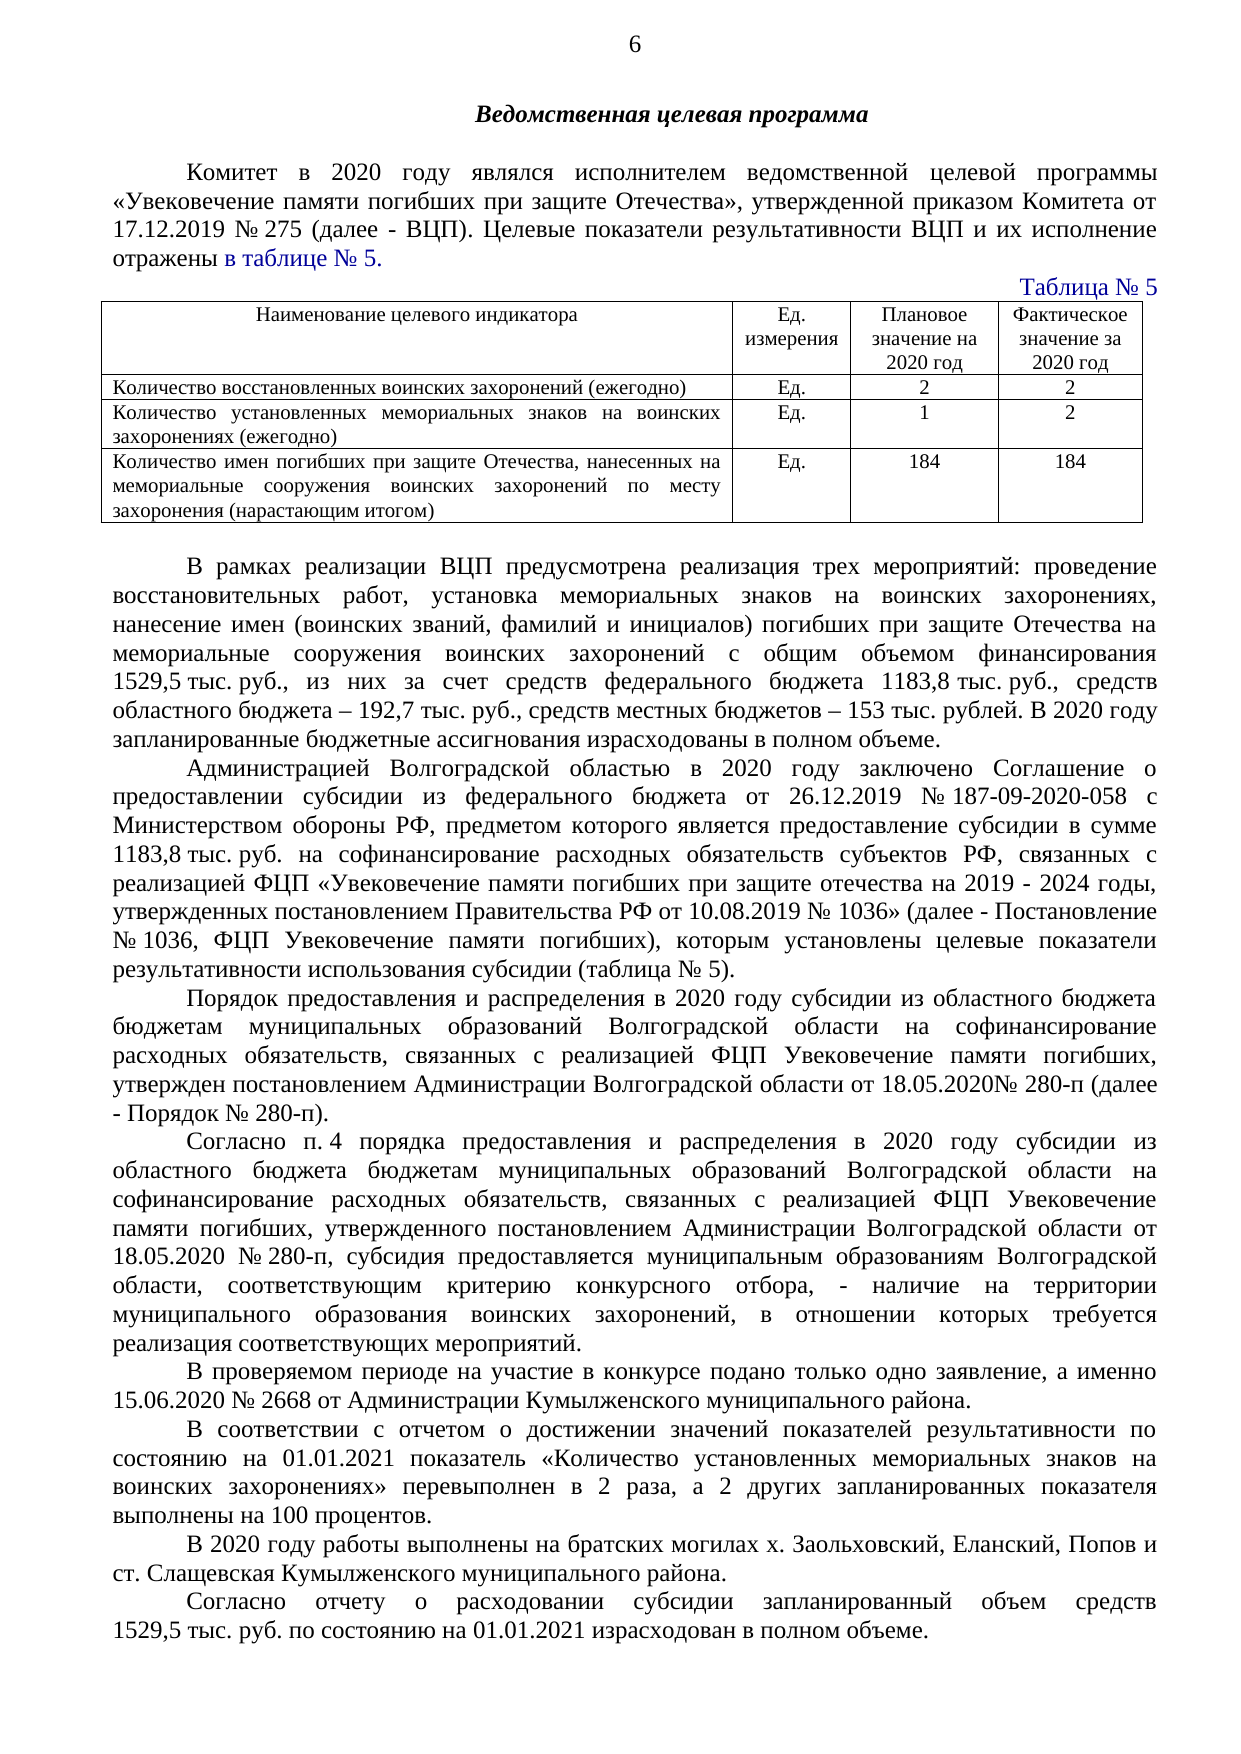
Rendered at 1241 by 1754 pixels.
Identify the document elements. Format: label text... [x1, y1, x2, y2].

text Порядок предоставления и распределения в 2020 году субсидии из областного бюджета бюджетам муниципальных образований Волгоградской области на софинансирование расходных обязательств, связанных с реализацией ФЦП Увековечение памяти погибших, утвержден постановлением Администрации Волгоградской области от 18.05.2020№ 280-п (далее - Порядок № 280-п). [112, 983, 1157, 1126]
text Таблица № 5 [112, 272, 1157, 301]
table_header Фактическое значение за 2020 год [999, 302, 1142, 374]
table_header Ед. измерения [733, 302, 850, 374]
text Согласно п. 4 порядка предоставления и распределения в 2020 году субсидии из областного бюджета бюджетам муниципальных образований Волгоградской области на софинансирование расходных обязательств, связанных с реализацией ФЦП Увековечение памяти погибших, утвержденного постановлением Администрации Волгоградской области от 18.05.2020 № 280-п, субсидия предоставляется муниципальным образованиям Волгоградской области, соответствующим критерию конкурсного отбора, - наличие на территории муниципального образования воинских захоронений, в отношении которых требуется реализация соответствующих мероприятий. [112, 1126, 1157, 1356]
table_cell 1 [851, 400, 998, 448]
table_cell 2 [851, 375, 998, 399]
table_cell Количество установленных мемориальных знаков на воинских захоронениях (ежегодно) [102, 400, 732, 448]
text Согласно отчету о расходовании субсидии запланированный объем средств 1529,5 тыс. руб. по состоянию на 01.01.2021 израсходован в полном объеме. [112, 1586, 1157, 1644]
text Ведомственная целевая программа [112, 99, 1157, 128]
table_cell 2 [999, 375, 1142, 399]
text В проверяемом периоде на участие в конкурсе подано только одно заявление, а именно 15.06.2020 № 2668 от Администрации Кумылженского муниципального района. [112, 1356, 1157, 1414]
table_cell 184 [851, 449, 998, 522]
table_cell Ед. [733, 449, 850, 522]
table_header Плановое значение на 2020 год [851, 302, 998, 374]
table_cell 184 [999, 449, 1142, 522]
text В рамках реализации ВЦП предусмотрена реализация трех мероприятий: проведение восстановительных работ, установка мемориальных знаков на воинских захоронениях, нанесение имен (воинских званий, фамилий и инициалов) погибших при защите Отечества на мемориальные сооружения воинских захоронений с общим объемом финансирования 1529,5 тыс. руб., из них за счет средств федерального бюджета 1183,8 тыс. руб., средств областного бюджета – 192,7 тыс. руб., средств местных бюджетов – 153 тыс. рублей. В 2020 году запланированные бюджетные ассигнования израсходованы в полном объеме. [112, 551, 1157, 753]
table_cell Ед. [733, 375, 850, 399]
text Администрацией Волгоградской областью в 2020 году заключено Соглашение о предоставлении субсидии из федерального бюджета от 26.12.2019 № 187-09-2020-058 с Министерством обороны РФ, предметом которого является предоставление субсидии в сумме 1183,8 тыс. руб. на софинансирование расходных обязательств субъектов РФ, связанных с реализацией ФЦП «Увековечение памяти погибших при защите отечества на 2019 - 2024 годы, утвержденных постановлением Правительства РФ от 10.08.2019 № 1036» (далее - Постановление № 1036, ФЦП Увековечение памяти погибших), которым установлены целевые показатели результативности использования субсидии (таблица № 5). [112, 753, 1157, 983]
table_header Наименование целевого индикатора [102, 302, 732, 374]
table_cell 2 [999, 400, 1142, 448]
table_cell Количество имен погибших при защите Отечества, нанесенных на мемориальные сооружения воинских захоронений по месту захоронения (нарастающим итогом) [102, 449, 732, 522]
table_cell Ед. [733, 400, 850, 448]
text В 2020 году работы выполнены на братских могилах х. Заольховский, Еланский, Попов и ст. Слащевская Кумылженского муниципального района. [112, 1529, 1157, 1586]
table_cell Количество восстановленных воинских захоронений (ежегодно) [102, 375, 732, 399]
text В соответствии с отчетом о достижении значений показателей результативности по состоянию на 01.01.2021 показатель «Количество установленных мемориальных знаков на воинских захоронениях» перевыполнен в 2 раза, а 2 других запланированных показателя выполнены на 100 процентов. [112, 1414, 1157, 1529]
text Комитет в 2020 году являлся исполнителем ведомственной целевой программы «Увековечение памяти погибших при защите Отечества», утвержденной приказом Комитета от 17.12.2019 № 275 (далее - ВЦП). Целевые показатели результативности ВЦП и их исполнение отражены в таблице № 5. [112, 157, 1157, 272]
